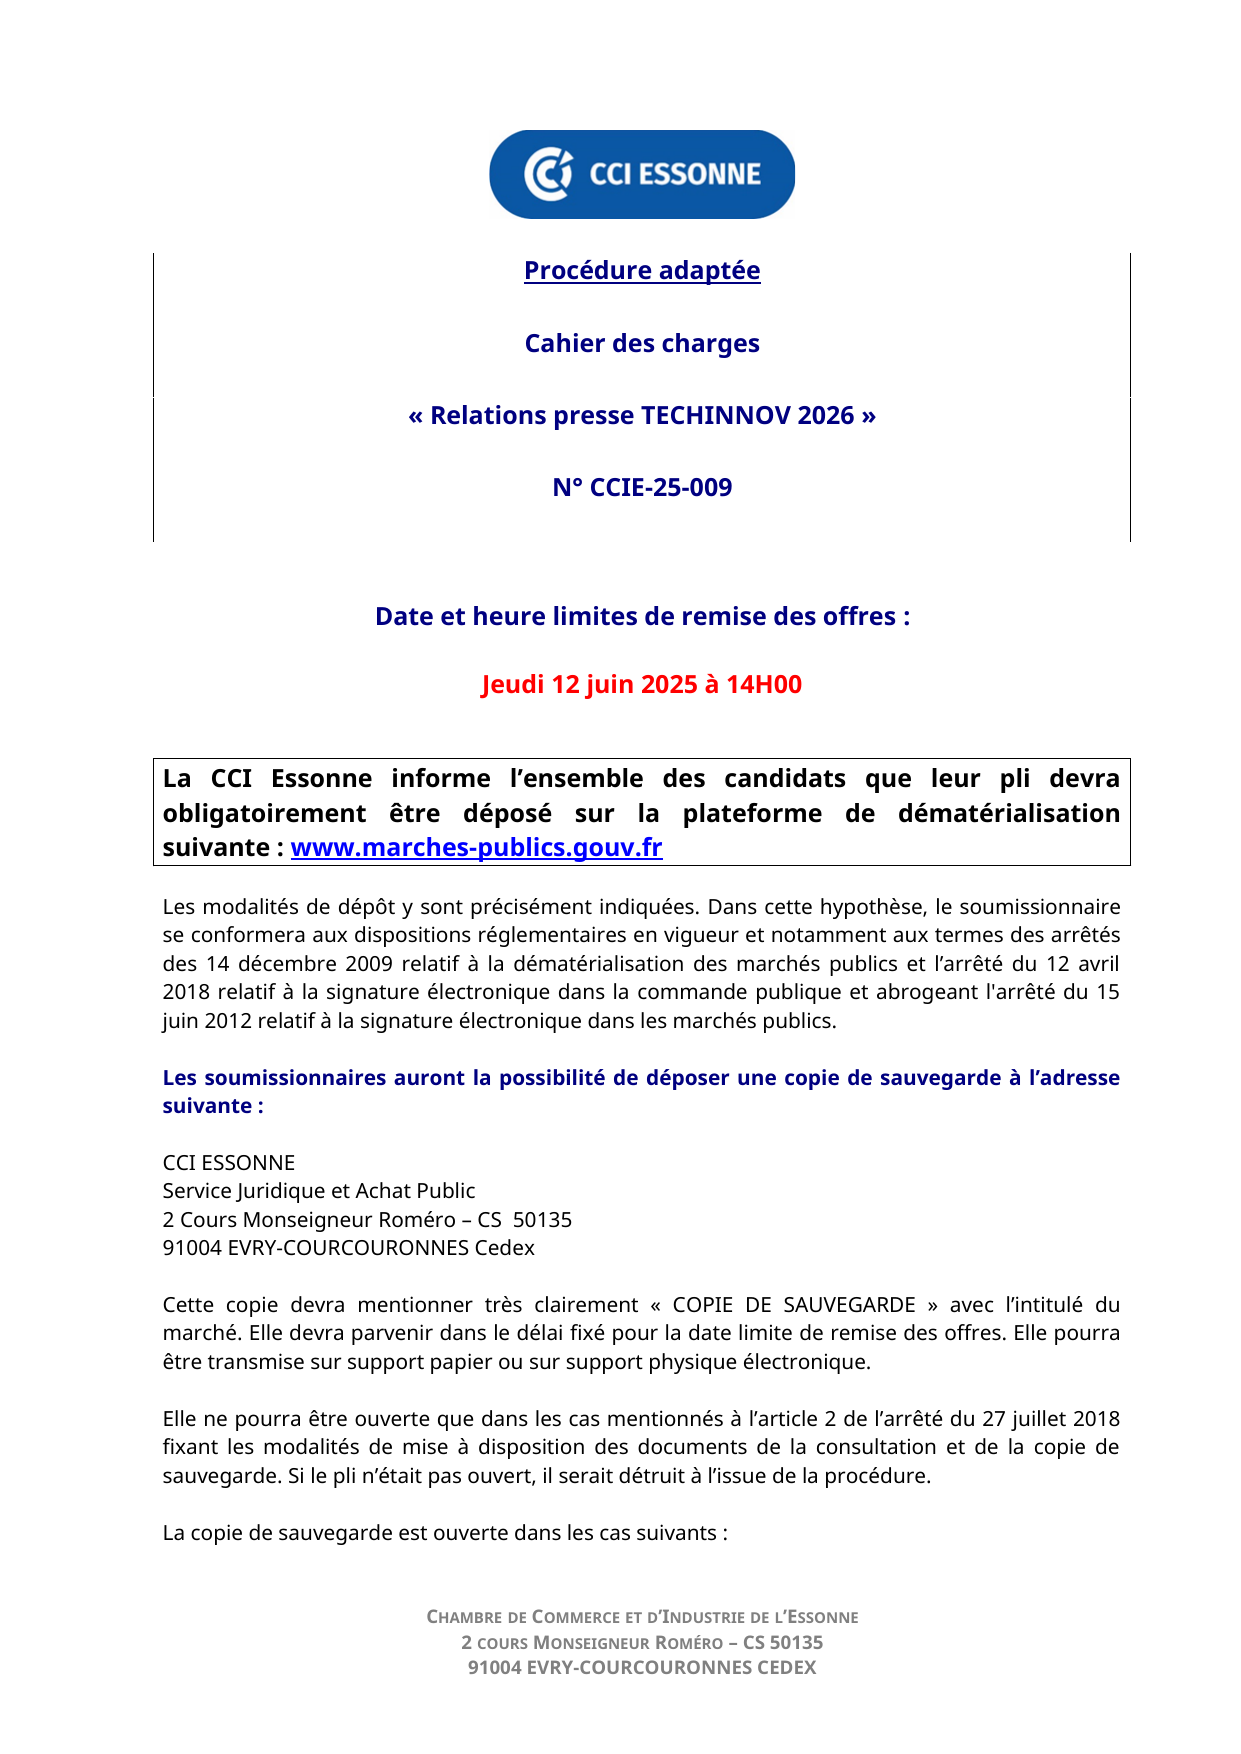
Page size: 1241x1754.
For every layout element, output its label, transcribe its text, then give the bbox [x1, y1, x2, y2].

text Date et heure limites de remise des offres : [162, 599, 1122, 633]
text Service Juridique et Achat Public [162, 1176, 1122, 1205]
text La copie de sauvegarde est ouverte dans les cas suivants : [162, 1518, 1122, 1546]
text 91004 EVRY-COURCOURONNES Cedex [162, 1233, 1122, 1262]
text Cette copie devra mentionner très clairement « COPIE DE SAUVEGARDE » avec l’intitulé du marché. Elle devra parvenir dans le délai fixé pour la date limite de remise des offres. Elle pourra être transmise sur support papier ou sur support physique électronique. [162, 1290, 1122, 1375]
text Elle ne pourra être ouverte que dans les cas mentionnés à l’article 2 de l’arrêté du 27 juillet 2018 fixant les modalités de mise à disposition des documents de la consultation et de la copie de sauvegarde. Si le pli n’était pas ouvert, il serait détruit à l’issue de la procédure. [162, 1404, 1122, 1489]
text CCI ESSONNE [162, 1148, 1122, 1176]
text Procédure adaptée [154, 253, 1130, 289]
text Cahier des charges [154, 325, 1130, 361]
text N° CCIE-25-009 [154, 470, 1130, 506]
text Les modalités de dépôt y sont précisément indiquées. Dans cette hypothèse, le soumissionnaire se conformera aux dispositions réglementaires en vigueur et notamment aux termes des arrêtés des 14 décembre 2009 relatif à la dématérialisation des marchés publics et l’arrêté du 12 avril 2018 relatif à la signature électronique dans la commande publique et abrogeant l'arrêté du 15 juin 2012 relatif à la signature électronique dans les marchés publics. [162, 892, 1122, 1034]
text Jeudi 12 juin 2025 à 14H00 [162, 667, 1122, 701]
text « Relations presse TECHINNOV 2026 » [154, 397, 1130, 434]
picture [489, 130, 796, 219]
text La CCI Essonne informe l’ensemble des candidats que leur pli devra obligatoirement être déposé sur la plateforme de dématérialisation suivante : www.marches-publics.gouv.fr [154, 759, 1130, 865]
text 2 Cours Monseigneur Roméro – CS 50135 [162, 1205, 1122, 1233]
text Les soumissionnaires auront la possibilité de déposer une copie de sauvegarde à l’adresse suivante : [162, 1063, 1122, 1119]
